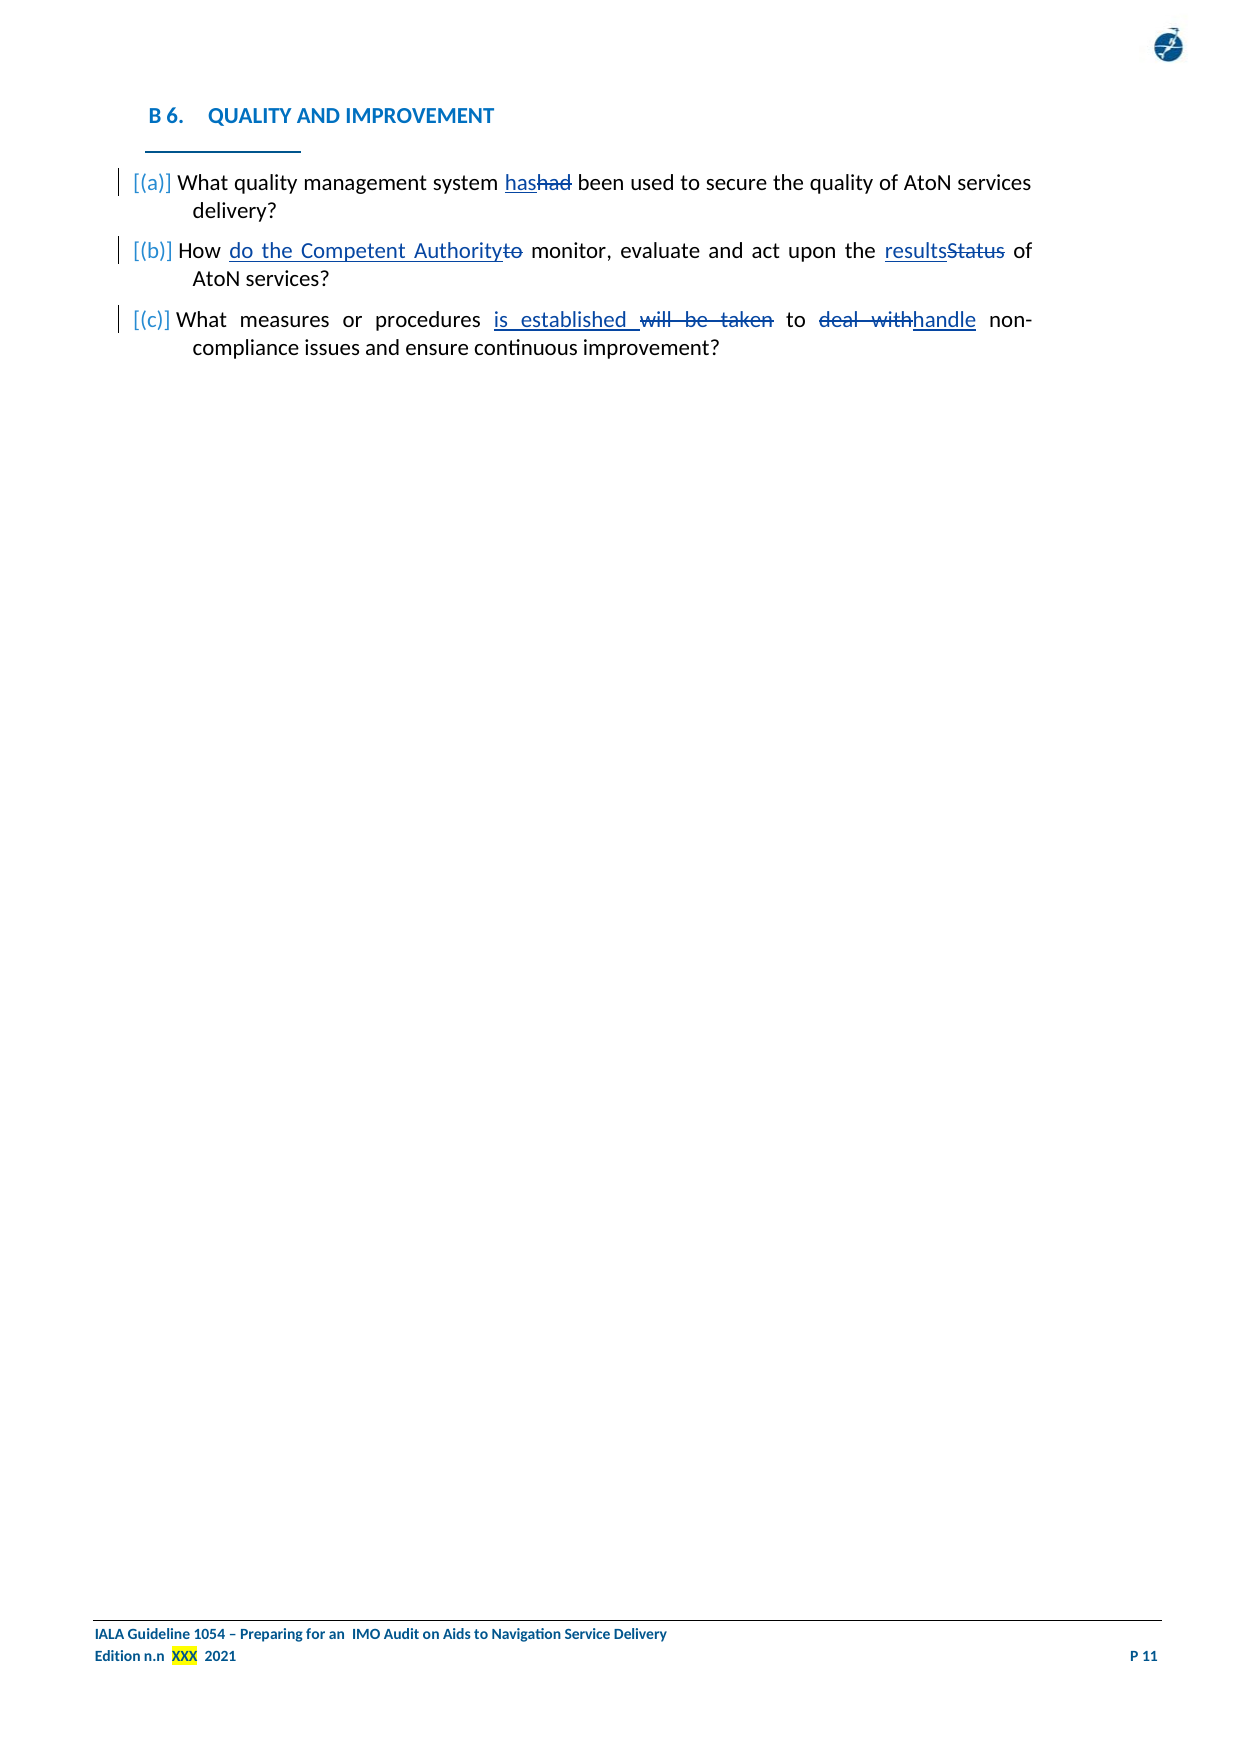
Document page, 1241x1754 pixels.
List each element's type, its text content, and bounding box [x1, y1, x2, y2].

picture [1123, 0, 1240, 96]
subtitle B 6. QUALITY AND IMPROVEMENT [148, 101, 1107, 129]
list What quality management system been used to secure the quality of AtoN services delivery? [133, 168, 1032, 224]
list What measures or procedures to non-compliance issues and ensure continuous improvement? [133, 305, 1032, 361]
list How monitor, evaluate and act upon the of AtoN services? [133, 236, 1032, 292]
